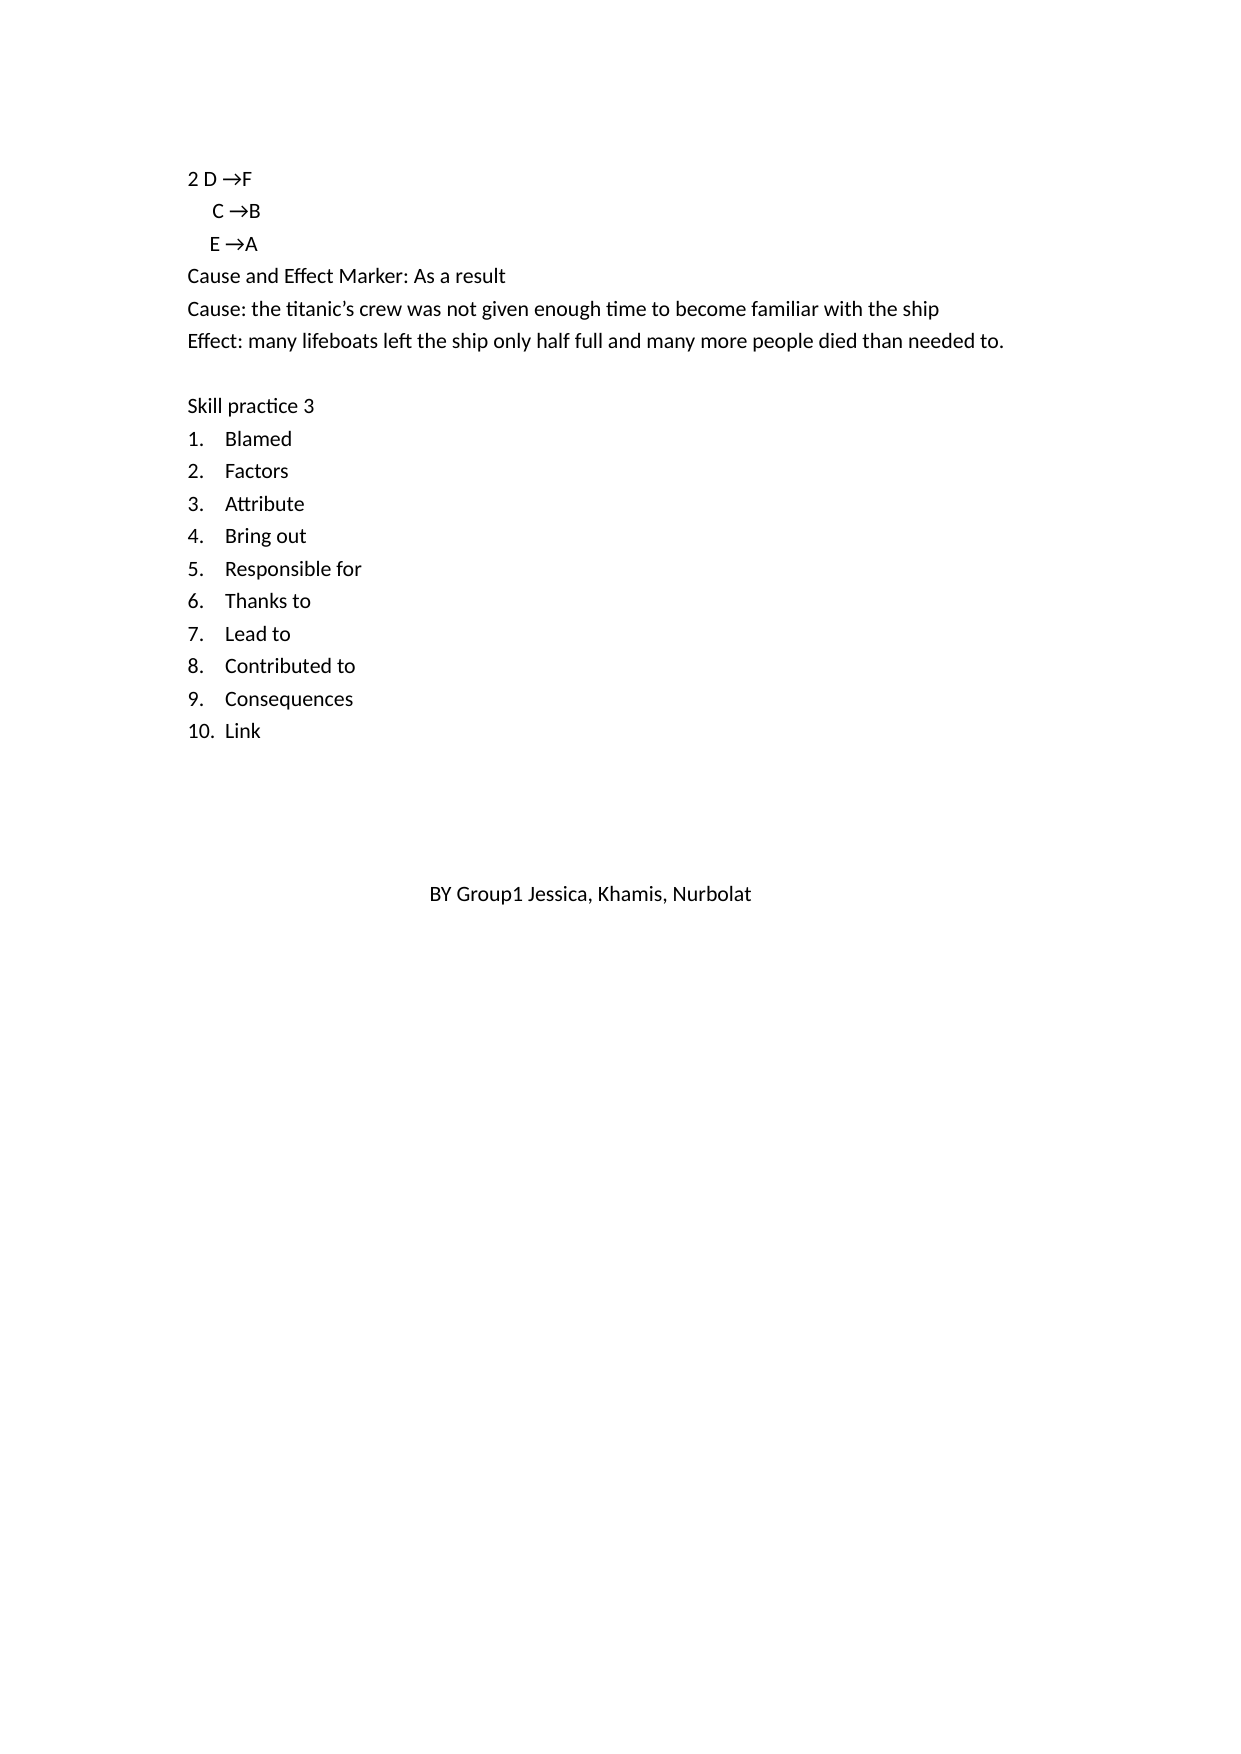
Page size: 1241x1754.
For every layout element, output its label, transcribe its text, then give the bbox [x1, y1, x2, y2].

list Bring out [187, 519, 1053, 552]
list Lead to [187, 617, 1053, 649]
text 2 D →F [187, 162, 1053, 194]
list Responsible for [187, 552, 1053, 584]
list Attribute [187, 487, 1053, 519]
text Effect: many lifeboats left the ship only half full and many more people died than needed to. [187, 324, 1053, 357]
text E →A [187, 227, 1053, 259]
text Skill practice 3 [187, 389, 1053, 422]
text BY Group1 Jessica, Khamis, Nurbolat [187, 877, 1053, 909]
list Link [187, 714, 1053, 747]
list Thanks to [187, 584, 1053, 617]
list Consequences [187, 682, 1053, 714]
list Contributed to [187, 649, 1053, 682]
text C →B [187, 194, 1053, 227]
text Cause: the titanic’s crew was not given enough time to become familiar with the ship [187, 292, 1053, 324]
list Blamed [187, 422, 1053, 454]
list Factors [187, 454, 1053, 487]
text Cause and Effect Marker: As a result [187, 259, 1053, 292]
